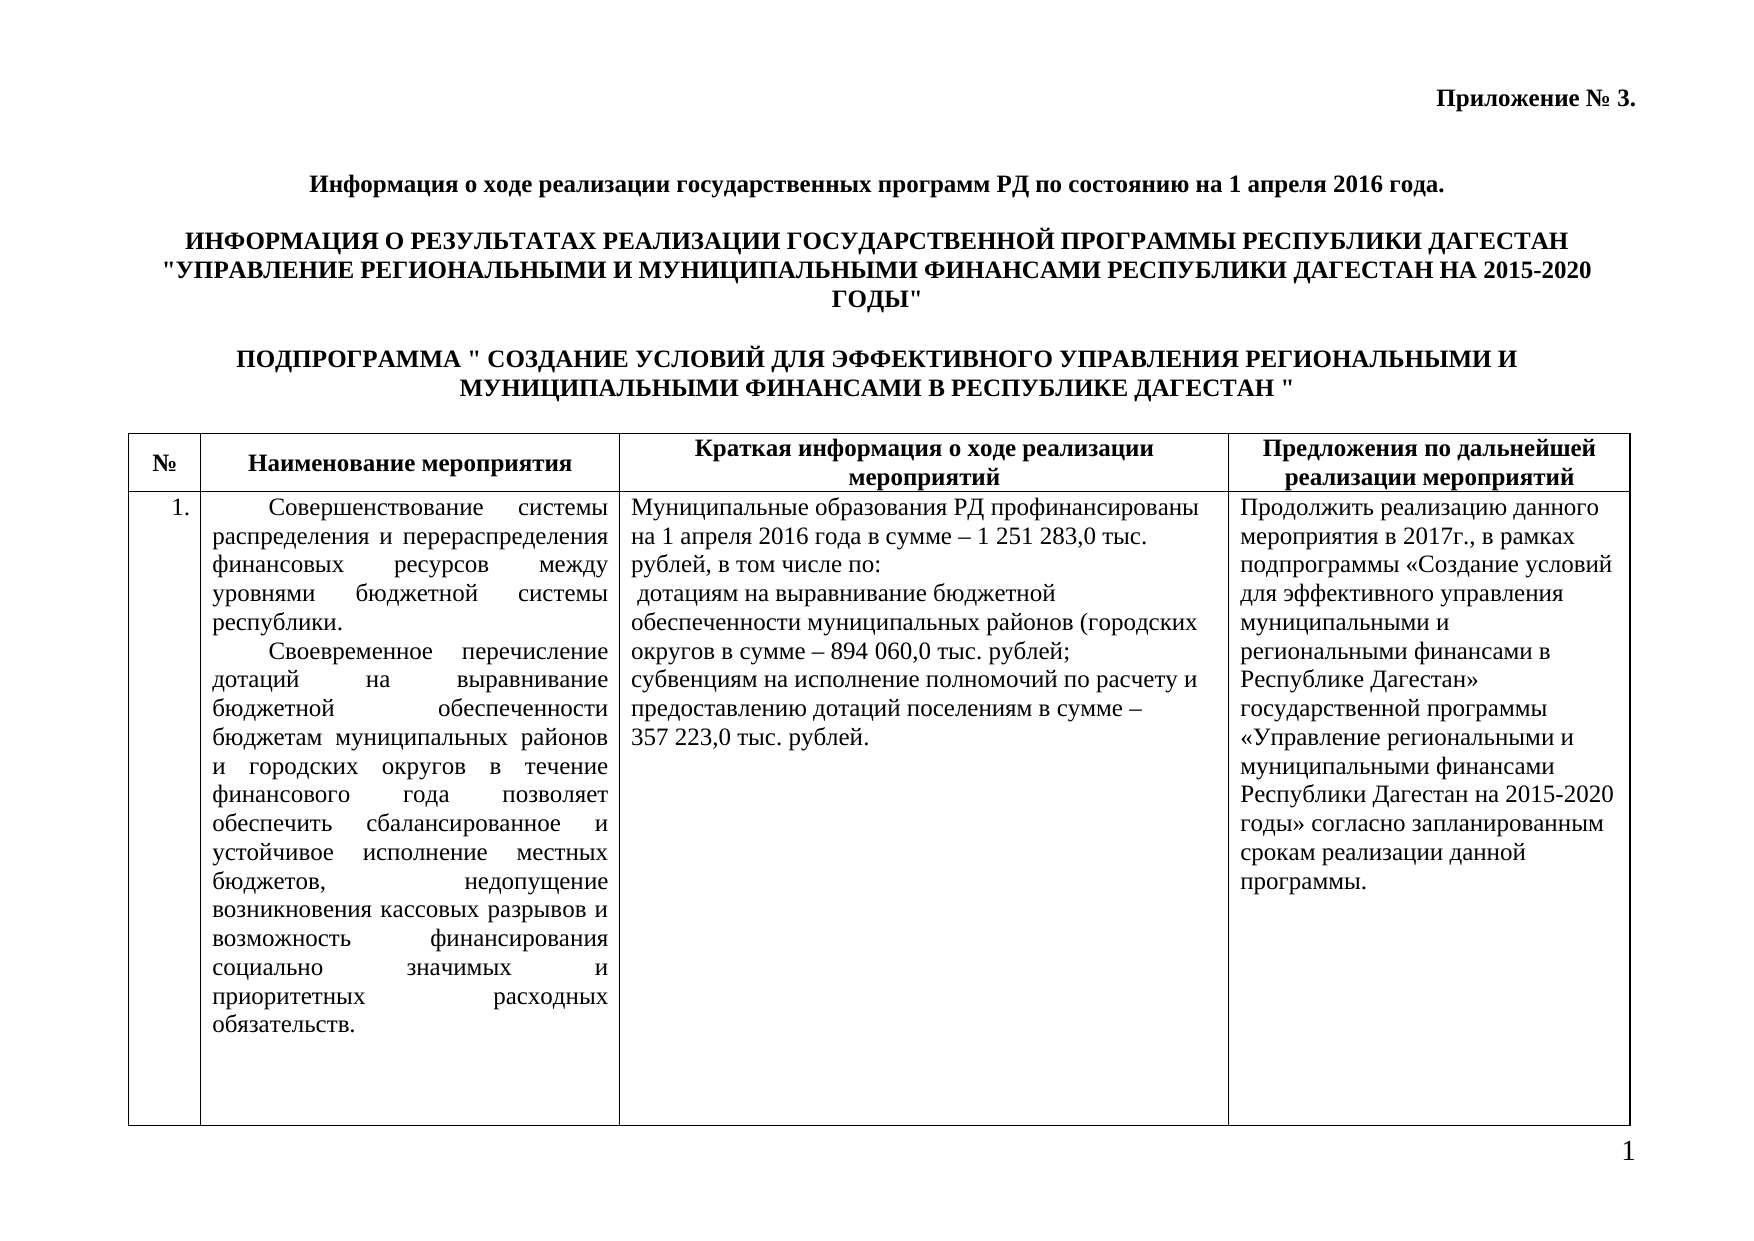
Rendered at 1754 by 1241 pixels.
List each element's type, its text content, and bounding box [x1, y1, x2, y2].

title Информация о ходе реализации государственных программ РД по состоянию на 1 апреля 2016 года. [118, 169, 1636, 198]
table_header Наименование мероприятия [201, 434, 619, 491]
title ПОДПРОГРАММА " СОЗДАНИЕ УСЛОВИЙ ДЛЯ ЭФФЕКТИВНОГО УПРАВЛЕНИЯ РЕГИОНАЛЬНЫМИ И МУНИЦИПАЛЬНЫМИ ФИНАНСАМИ В РЕСПУБЛИКЕ ДАГЕСТАН " [118, 344, 1636, 401]
table_cell Продолжить реализацию данного мероприятия в 2017г., в рамках подпрограммы «Создание условий для эффективного управления муниципальными и региональными финансами в Республике Дагестан» государственной программы «Управление региональными и муниципальными финансами Республики Дагестан на 2015-2020 годы» согласно запланированным срокам реализации данной программы. [1229, 492, 1629, 1124]
title "УПРАВЛЕНИЕ РЕГИОНАЛЬНЫМИ И МУНИЦИПАЛЬНЫМИ ФИНАНСАМИ РЕСПУБЛИКИ ДАГЕСТАН НА 2015-2020 ГОДЫ" [118, 255, 1636, 313]
table_header Краткая информация о ходе реализации мероприятий [620, 434, 1228, 491]
table_cell Муниципальные образования РД профинансированы на 1 апреля 2016 года в сумме – 1 251 283,0 тыс. рублей, в том числе по: дотациям на выравнивание бюджетной обеспеченности муниципальных районов (городских округов в сумме – 894 060,0 тыс. рублей; субвенциям на исполнение полномочий по расчету и предоставлению дотаций поселениям в сумме – 357 223,0 тыс. рублей. [620, 492, 1228, 1124]
table_header № [129, 434, 200, 491]
table_cell Совершенствование системы распределения и перераспределения финансовых ресурсов между уровнями бюджетной системы республики. Своевременное перечисление дотаций на выравнивание бюджетной обеспеченности бюджетам муниципальных районов и городских округов в течение финансового года позволяет обеспечить сбалансированное и устойчивое исполнение местных бюджетов, недопущение возникновения кассовых разрывов и возможность финансирования социально значимых и приоритетных расходных обязательств. [201, 492, 619, 1124]
table_cell 1. [129, 492, 200, 1124]
table_header Предложения по дальнейшей реализации мероприятий [1229, 434, 1629, 491]
title ИНФОРМАЦИЯ О РЕЗУЛЬТАТАХ РЕАЛИЗАЦИИ ГОСУДАРСТВЕННОЙ ПРОГРАММЫ РЕСПУБЛИКИ ДАГЕСТАН [118, 226, 1636, 255]
title Приложение № 3. [118, 83, 1636, 111]
